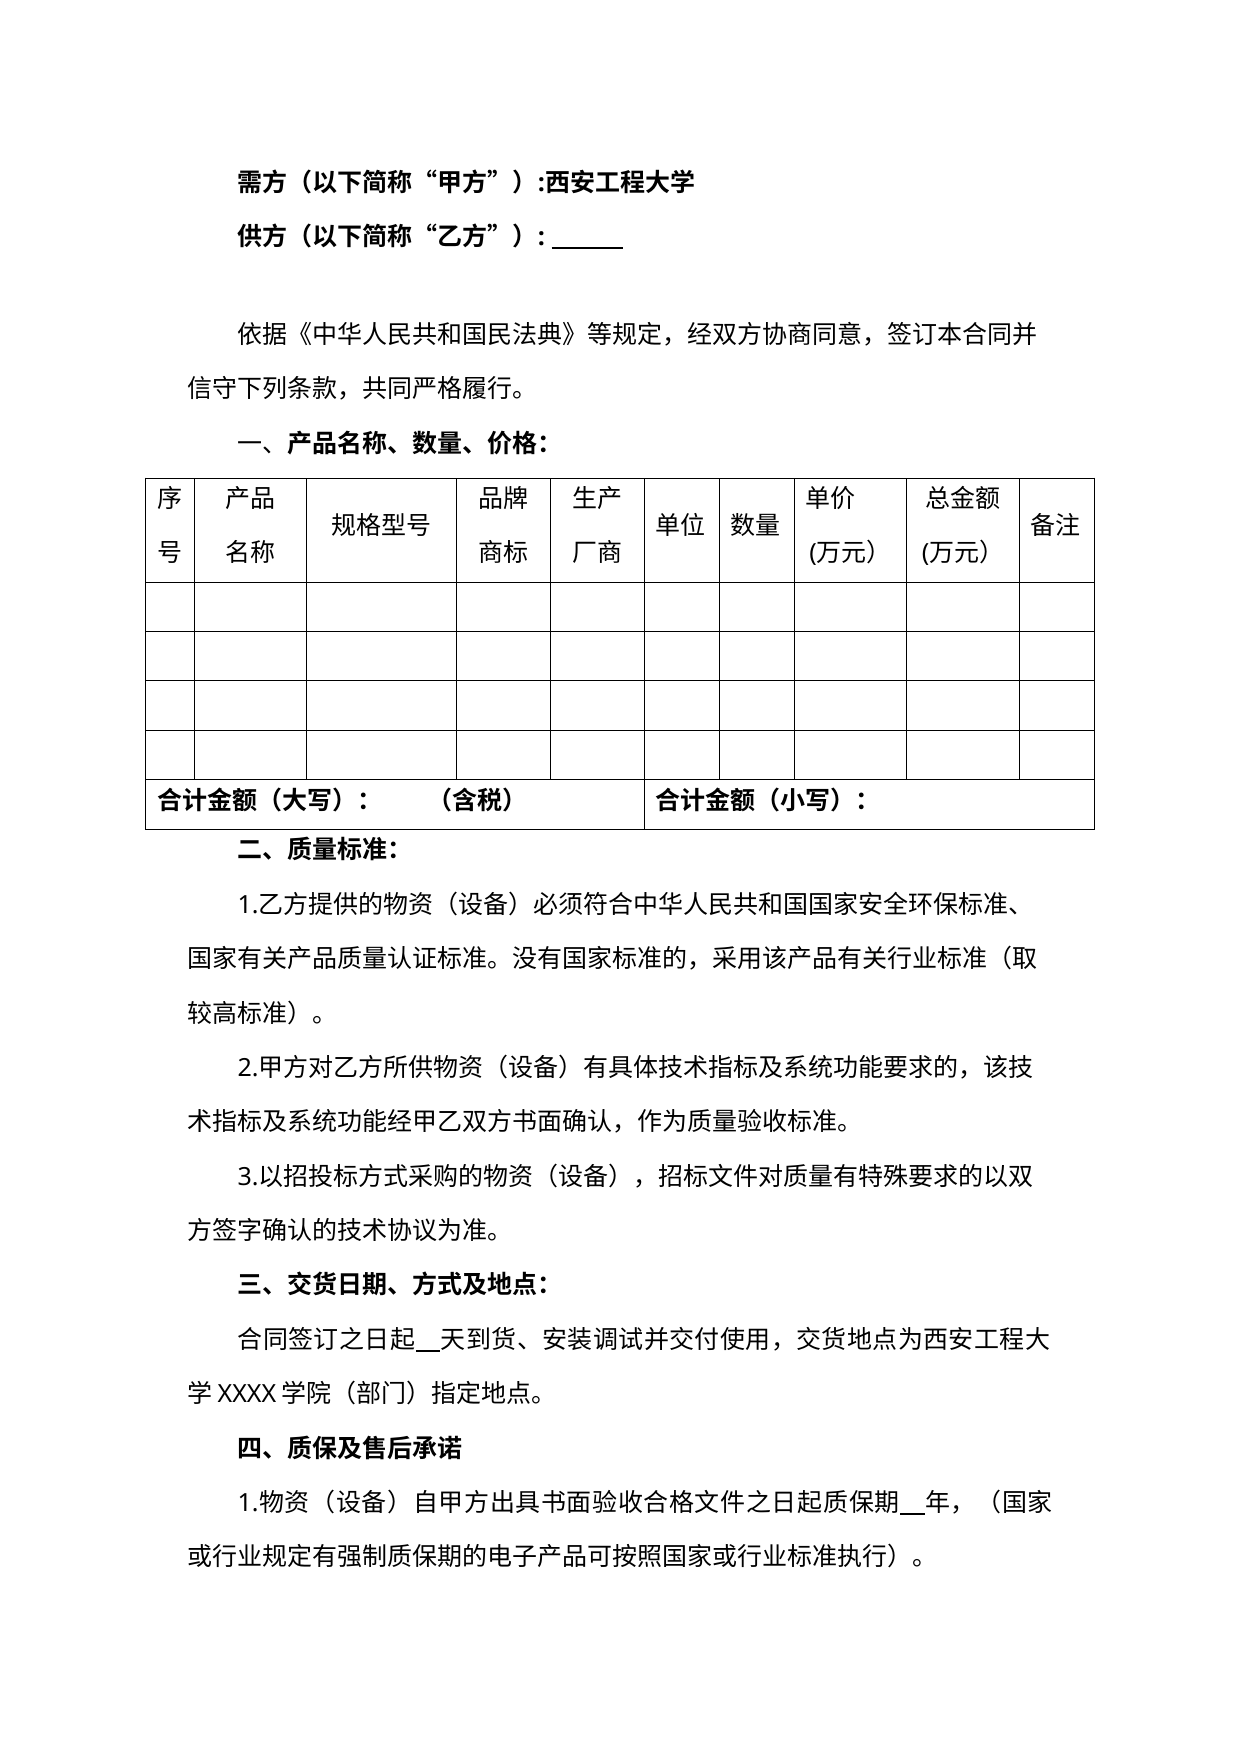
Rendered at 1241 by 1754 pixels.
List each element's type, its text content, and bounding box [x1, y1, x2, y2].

text 1.乙方提供的物资（设备）必须符合中华人民共和国国家安全环保标准、国家有关产品质量认证标准。没有国家标准的，采用该产品有关行业标准（取较高标准）。 [187, 884, 1053, 1029]
table_header 品牌 商标 [457, 479, 550, 582]
text 供方（以下简称“乙方”）: [187, 216, 1053, 253]
table_header 规格型号 [307, 479, 456, 582]
table_cell [720, 731, 794, 779]
table_cell [720, 632, 794, 680]
table_cell [1020, 681, 1094, 730]
table_header 总金额 (万元） [907, 479, 1019, 582]
table_cell [307, 632, 456, 680]
table_cell [146, 632, 194, 680]
table_cell 合计金额（大写）： （含税） [146, 780, 644, 829]
table_header 单价 (万元） [795, 479, 906, 582]
table_cell [307, 583, 456, 631]
table_cell [457, 731, 550, 779]
table_cell [907, 731, 1019, 779]
text 3.以招投标方式采购的物资（设备），招标文件对质量有特殊要求的以双方签字确认的技术协议为准。 [187, 1156, 1053, 1247]
text 需方（以下简称“甲方”）:西安工程大学 [187, 162, 1053, 198]
table_cell [551, 632, 644, 680]
table_header 备注 [1020, 479, 1094, 582]
table_cell [551, 681, 644, 730]
table_cell [146, 681, 194, 730]
table_cell [795, 681, 906, 730]
table_cell [1020, 731, 1094, 779]
text 三、交货日期、方式及地点： [187, 1265, 1053, 1301]
table_cell [551, 583, 644, 631]
text 一、产品名称、数量、价格： [187, 423, 1053, 459]
table_cell [645, 583, 719, 631]
table_cell [720, 583, 794, 631]
table_cell [195, 632, 306, 680]
table_cell 合计金额（小写）： [645, 780, 1094, 829]
table_cell [551, 731, 644, 779]
table_cell [720, 681, 794, 730]
text 1.物资（设备）自甲方出具书面验收合格文件之日起质保期 年，（国家或行业规定有强制质保期的电子产品可按照国家或行业标准执行）。 [187, 1482, 1053, 1573]
table_header 生产 厂商 [551, 479, 644, 582]
text 四、质保及售后承诺 [187, 1428, 1053, 1464]
table_cell [795, 583, 906, 631]
table_cell [195, 681, 306, 730]
table_cell [907, 632, 1019, 680]
table_cell [645, 681, 719, 730]
table_cell [146, 583, 194, 631]
table_cell [457, 632, 550, 680]
table_cell [795, 632, 906, 680]
table_cell [907, 583, 1019, 631]
table_cell [307, 731, 456, 779]
table_cell [645, 731, 719, 779]
table_cell [195, 731, 306, 779]
text 合同签订之日起 天到货、安装调试并交付使用，交货地点为西安工程大学XXXX学院（部门）指定地点。 [187, 1319, 1053, 1410]
table_cell [457, 681, 550, 730]
table_cell [195, 583, 306, 631]
table_cell [1020, 632, 1094, 680]
table_header 序号 [146, 479, 194, 582]
text 二、质量标准： [187, 830, 1053, 866]
table_cell [907, 681, 1019, 730]
table_cell [307, 681, 456, 730]
table_cell [457, 583, 550, 631]
table_cell [1020, 583, 1094, 631]
text 依据《中华人民共和国民法典》等规定，经双方协商同意，签订本合同并信守下列条款，共同严格履行。 [187, 314, 1053, 405]
table_cell [645, 632, 719, 680]
table_header 数量 [720, 479, 794, 582]
table_header 产品 名称 [195, 479, 306, 582]
table_cell [795, 731, 906, 779]
table_cell [146, 731, 194, 779]
table_header 单位 [645, 479, 719, 582]
text 2.甲方对乙方所供物资（设备）有具体技术指标及系统功能要求的，该技术指标及系统功能经甲乙双方书面确认，作为质量验收标准。 [187, 1047, 1053, 1138]
